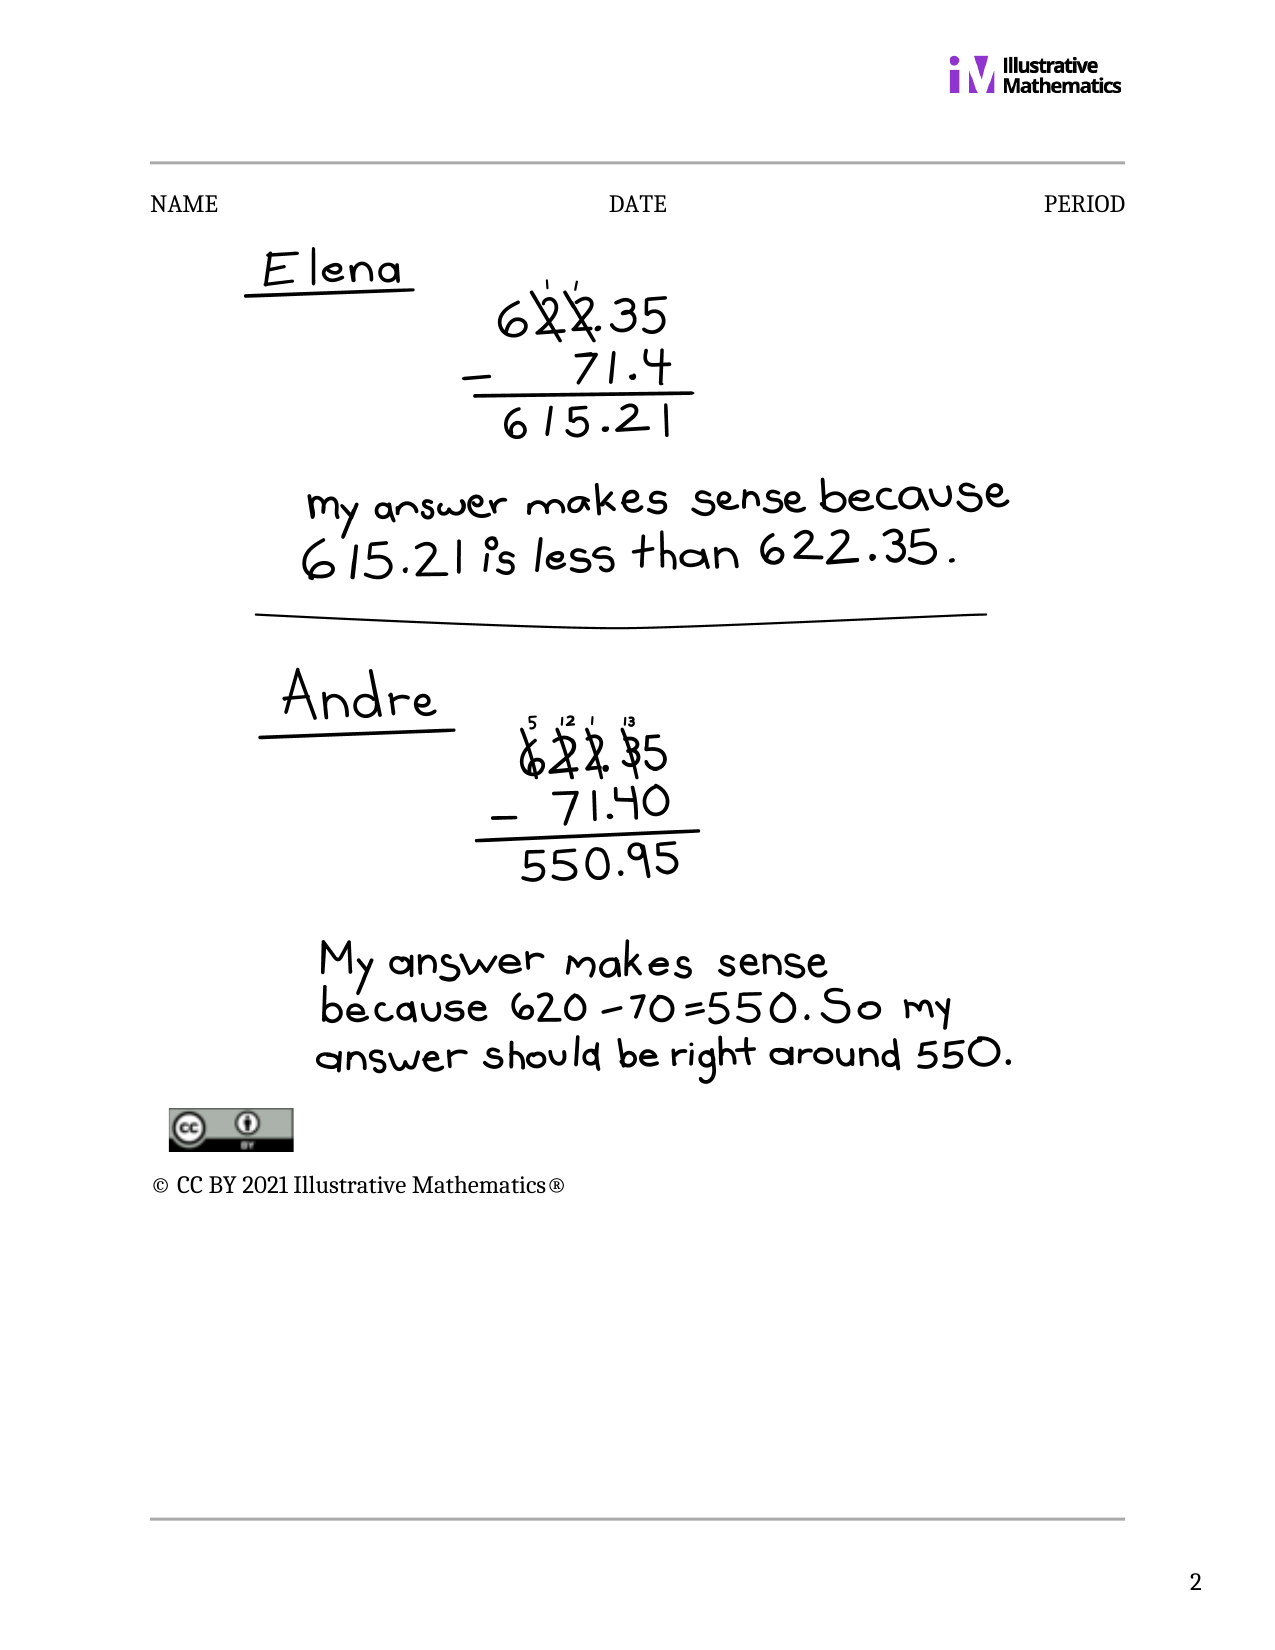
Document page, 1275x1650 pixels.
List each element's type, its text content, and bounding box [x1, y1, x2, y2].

picture [243, 247, 1011, 1084]
picture [949, 55, 1121, 93]
picture [168, 1108, 294, 1152]
text © CC BY 2021 Illustrative Mathematics® [150, 1171, 1125, 1199]
